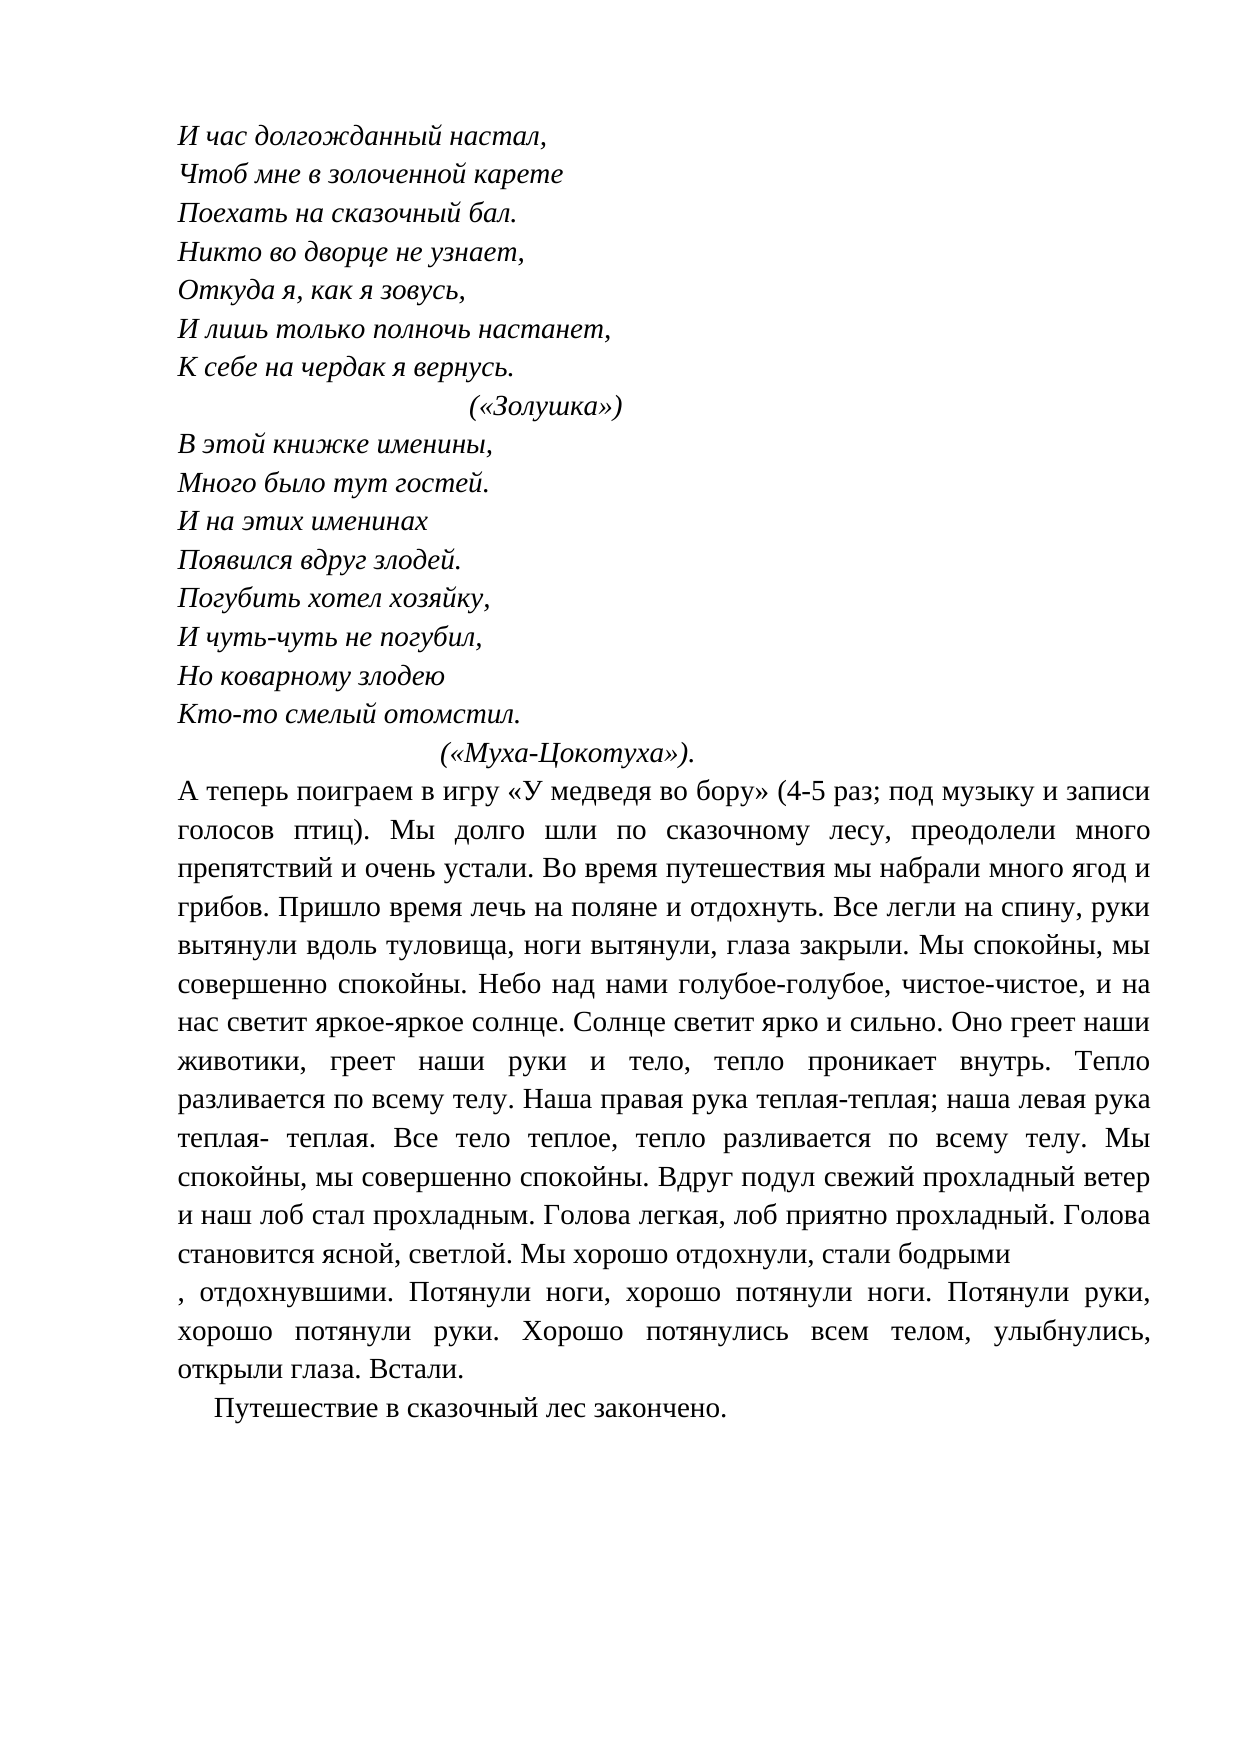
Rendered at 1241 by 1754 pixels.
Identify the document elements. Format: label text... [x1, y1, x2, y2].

text Появился вдруг злодей. [177, 542, 1152, 576]
text И час долгожданный настал, [177, 118, 1152, 152]
text И на этих именинах [177, 503, 1152, 537]
text В этой книжке именины, [177, 426, 1152, 460]
text Много было тут гостей. [177, 465, 1152, 498]
text Чтоб мне в золоченной карете [177, 157, 1152, 190]
text Кто-то смелый отомстил. [177, 696, 1152, 730]
text , отдохнувшими. Потянули ноги, хорошо потянули ноги. Потянули руки, хорошо потянули руки. Хорошо потянулись всем телом, улыбнулись, открыли глаза. Встали. [177, 1274, 1152, 1385]
text Никто во дворце не узнает, [177, 234, 1152, 267]
text Откуда я, как я зовусь, [177, 272, 1152, 306]
text («Муха-Цокотуха»). [177, 735, 1152, 768]
text А теперь поиграем в игру «У медведя во бору» (4-5 раз; под музыку и записи голосов птиц). Мы долго шли по сказочному лесу, преодолели много препятствий и очень устали. Во время путешествия мы набрали много ягод и грибов. Пришло время лечь на поляне и отдохнуть. Все легли на спину, руки вытянули вдоль туловища, ноги вытянули, глаза закрыли. Мы спокойны, мы совершенно спокойны. Небо над нами голубое-голубое, чистое-чистое, и на нас светит яркое-яркое солнце. Солнце светит ярко и сильно. Оно греет наши животики, греет наши руки и тело, тепло проникает внутрь. Тепло разливается по всему телу. Наша правая рука теплая-теплая; наша левая рука теплая- теплая. Все тело теплое, тепло разливается по всему телу. Мы спокойны, мы совершенно спокойны. Вдруг подул свежий прохладный ветер и наш лоб стал прохладным. Голова легкая, лоб приятно прохладный. Голова становится ясной, светлой. Мы хорошо отдохнули, стали бодрыми [177, 773, 1152, 1269]
text К себе на чердак я вернусь. [177, 349, 1152, 383]
text И лишь только полночь настанет, [177, 311, 1152, 344]
text И чуть-чуть не погубил, [177, 619, 1152, 653]
text («Золушка») [177, 388, 1152, 421]
text Путешествие в сказочный лес закончено. [177, 1390, 1152, 1423]
text Но коварному злодею [177, 658, 1152, 691]
text Погубить хотел хозяйку, [177, 581, 1152, 614]
text Поехать на сказочный бал. [177, 195, 1152, 229]
